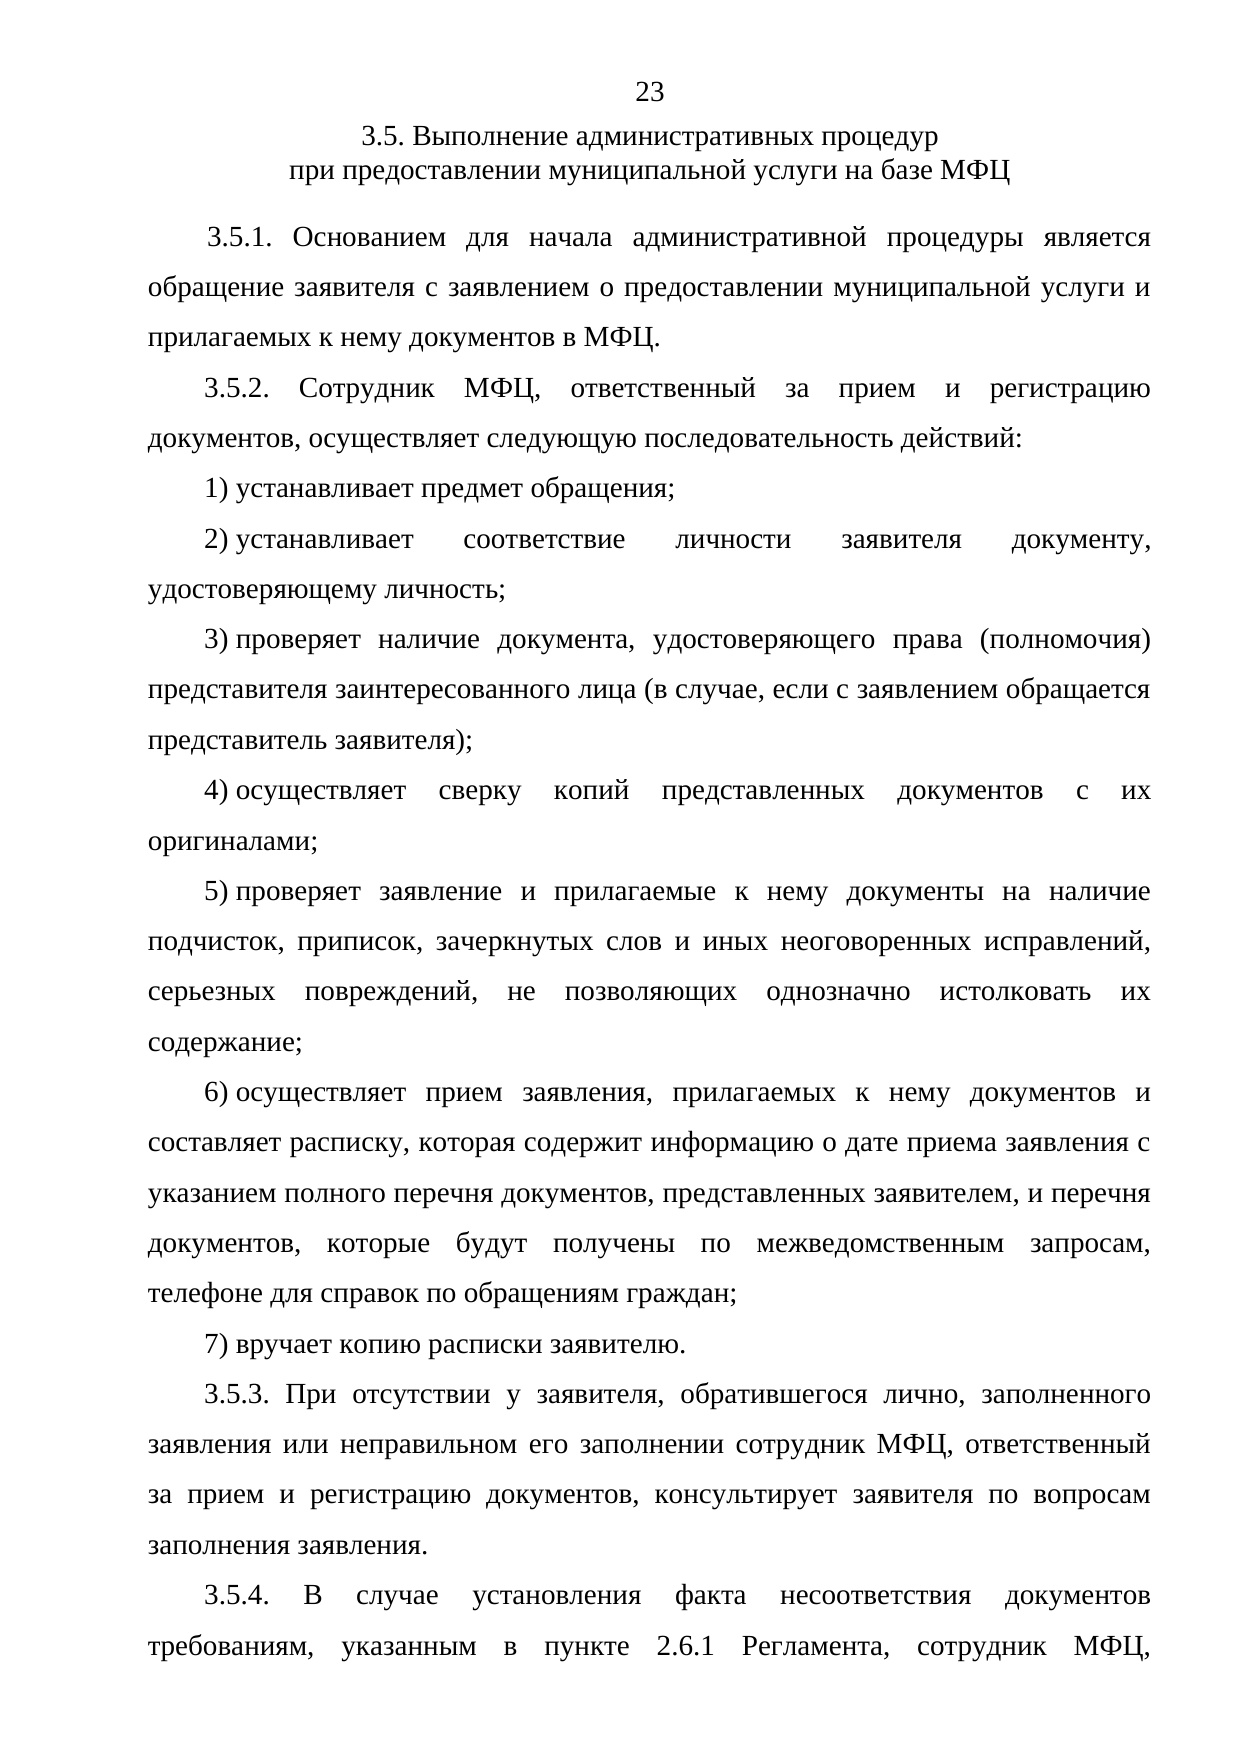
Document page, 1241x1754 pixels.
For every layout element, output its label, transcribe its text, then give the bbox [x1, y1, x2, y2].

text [148, 1577, 1152, 1661]
text 3.5.3. При отсутствии у заявителя, обратившегося лично, заполненного заявления или неправильном его заполнении сотрудник МФЦ, ответственный за прием и регистрацию документов, консультирует заявителя по вопросам заполнения заявления. [148, 1376, 1152, 1561]
text 3.5.1. Основанием для начала административной процедуры является обращение заявителя с заявлением о предоставлении муниципальной услуги и прилагаемых к нему документов в МФЦ. [148, 219, 1152, 353]
text при предоставлении муниципальной услуги на базе МФЦ [148, 152, 1152, 185]
text 2) устанавливает соответствие личности заявителя документу, удостоверяющему личность; [148, 521, 1152, 604]
text 5) проверяет заявление и прилагаемые к нему документы на наличие подчисток, приписок, зачеркнутых слов и иных неоговоренных исправлений, серьезных повреждений, не позволяющих однозначно истолковать их содержание; [148, 873, 1152, 1057]
text 3.5. Выполнение административных процедур [148, 118, 1152, 152]
text 4) осуществляет сверку копий представленных документов с их оригиналами; [148, 772, 1152, 856]
text 3) проверяет наличие документа, удостоверяющего права (полномочия) представителя заинтересованного лица (в случае, если с заявлением обращается представитель заявителя); [148, 621, 1152, 756]
text 3.5.2. Сотрудник МФЦ, ответственный за прием и регистрацию документов, осуществляет следующую последовательность действий: [148, 370, 1152, 454]
text 7) вручает копию расписки заявителю. [148, 1326, 1152, 1359]
text 6) осуществляет прием заявления, прилагаемых к нему документов и составляет расписку, которая содержит информацию о дате приема заявления с указанием полного перечня документов, представленных заявителем, и перечня документов, которые будут получены по межведомственным запросам, телефоне для справок по обращениям граждан; [148, 1074, 1152, 1309]
text 1) устанавливает предмет обращения; [148, 470, 1152, 504]
